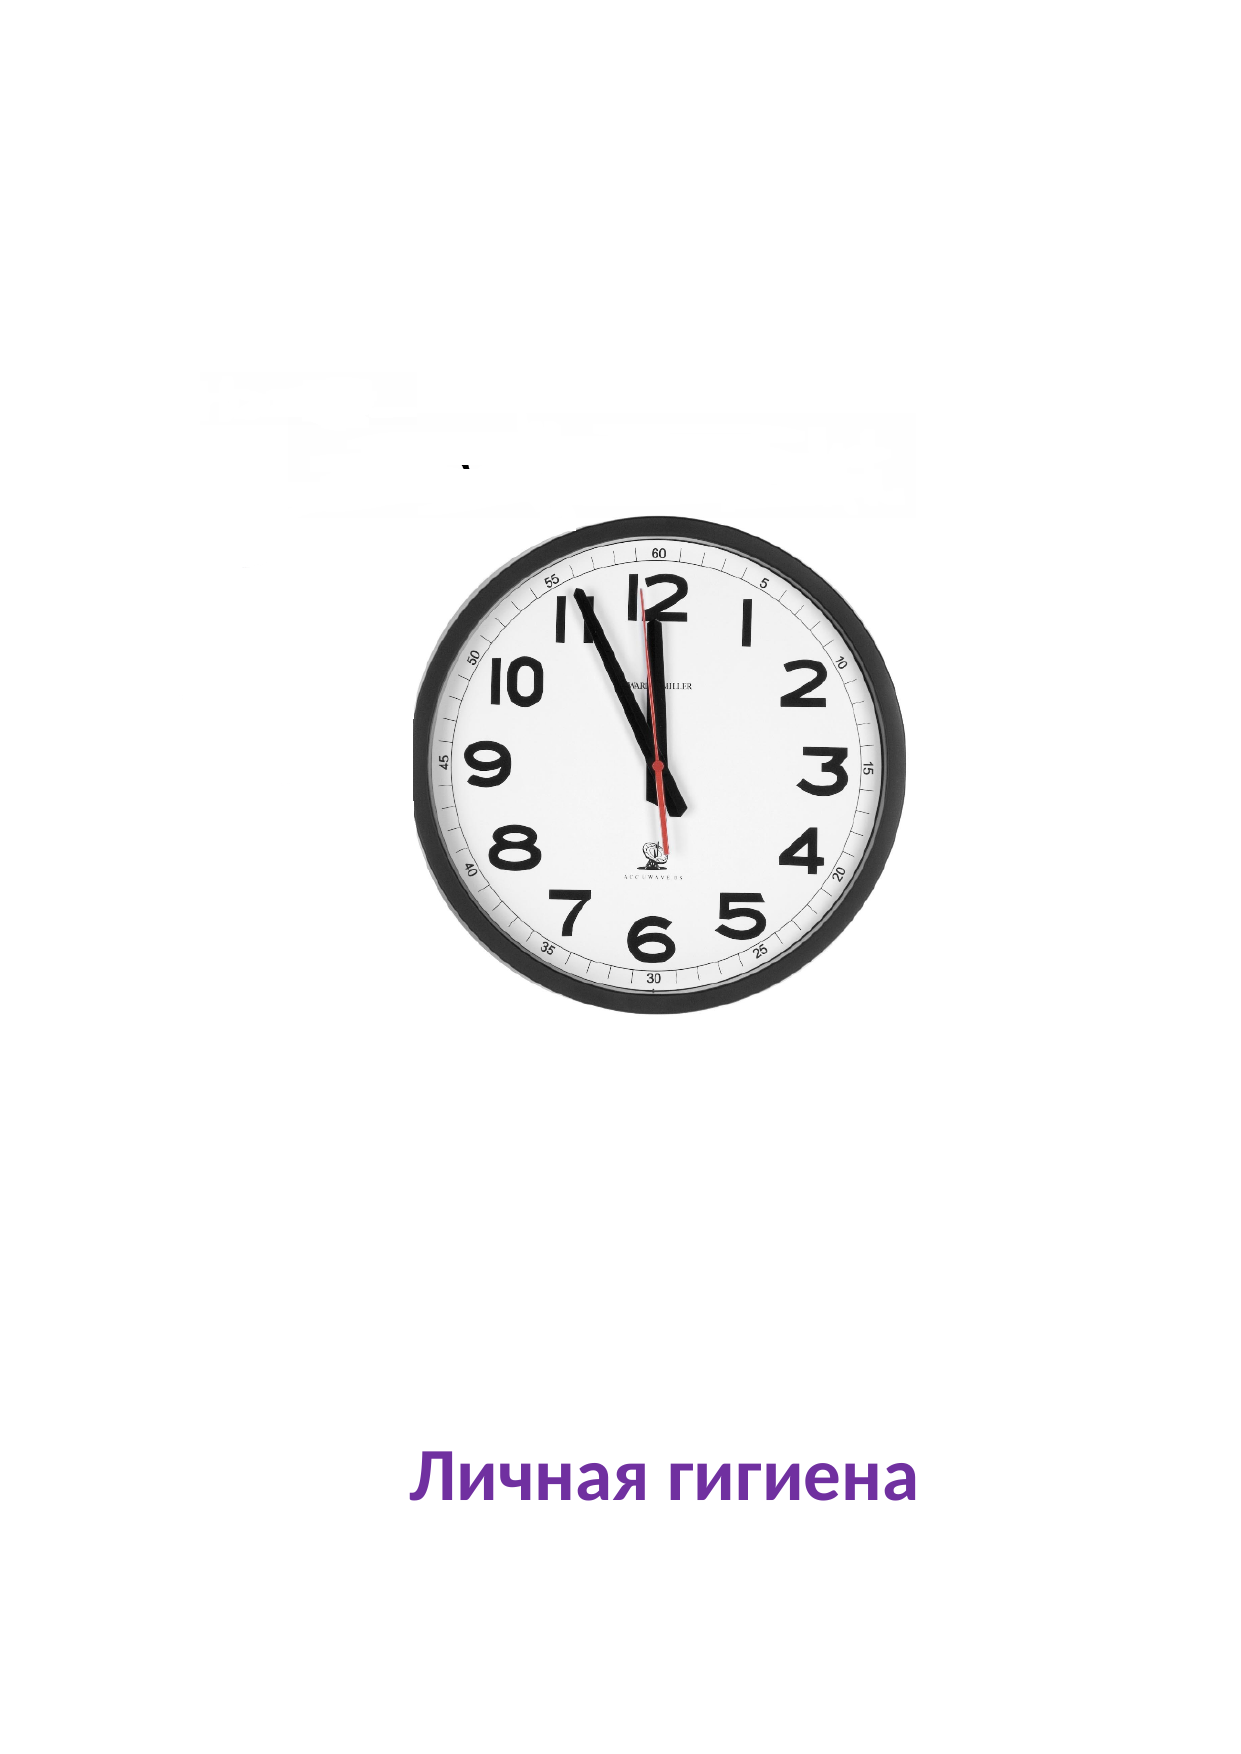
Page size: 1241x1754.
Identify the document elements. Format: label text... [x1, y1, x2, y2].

picture [177, 370, 916, 1025]
text Личная гигиена [177, 1428, 1152, 1519]
